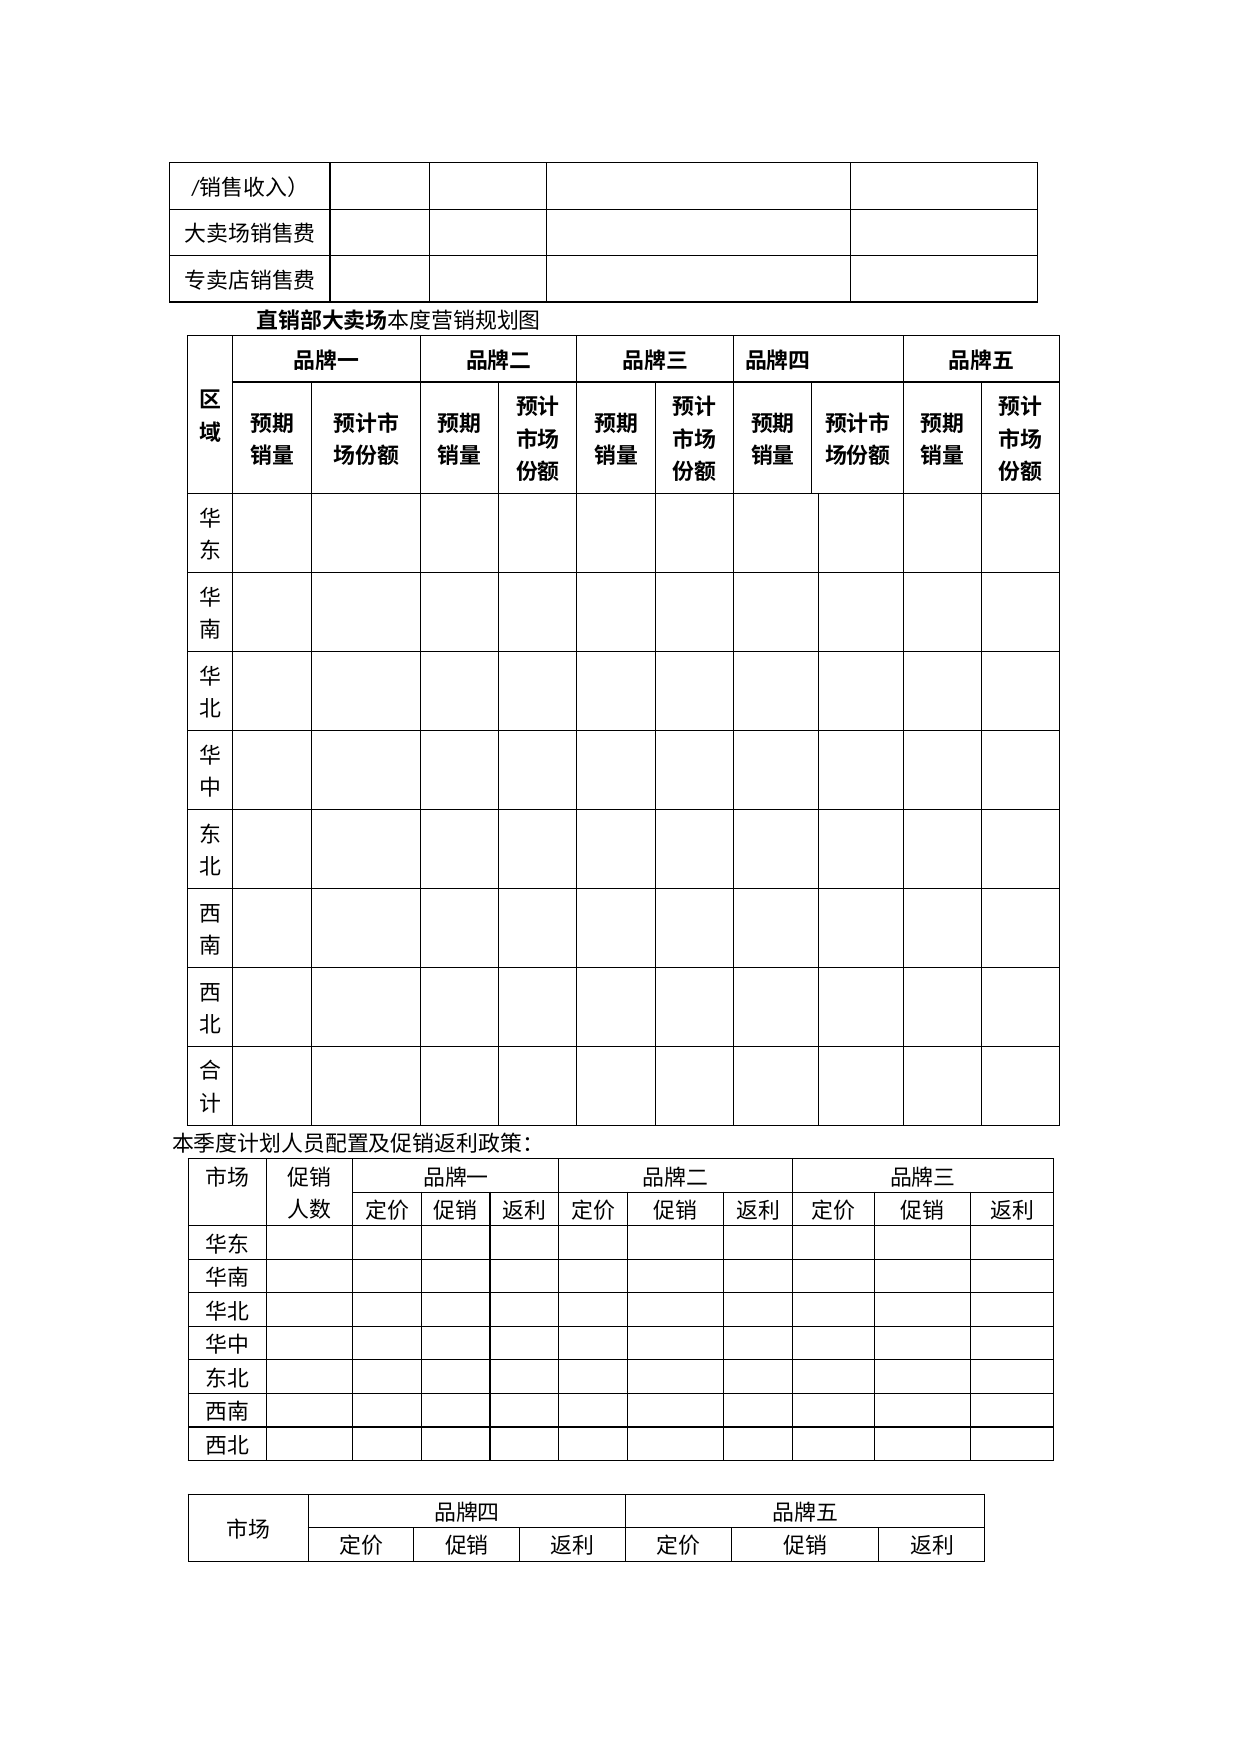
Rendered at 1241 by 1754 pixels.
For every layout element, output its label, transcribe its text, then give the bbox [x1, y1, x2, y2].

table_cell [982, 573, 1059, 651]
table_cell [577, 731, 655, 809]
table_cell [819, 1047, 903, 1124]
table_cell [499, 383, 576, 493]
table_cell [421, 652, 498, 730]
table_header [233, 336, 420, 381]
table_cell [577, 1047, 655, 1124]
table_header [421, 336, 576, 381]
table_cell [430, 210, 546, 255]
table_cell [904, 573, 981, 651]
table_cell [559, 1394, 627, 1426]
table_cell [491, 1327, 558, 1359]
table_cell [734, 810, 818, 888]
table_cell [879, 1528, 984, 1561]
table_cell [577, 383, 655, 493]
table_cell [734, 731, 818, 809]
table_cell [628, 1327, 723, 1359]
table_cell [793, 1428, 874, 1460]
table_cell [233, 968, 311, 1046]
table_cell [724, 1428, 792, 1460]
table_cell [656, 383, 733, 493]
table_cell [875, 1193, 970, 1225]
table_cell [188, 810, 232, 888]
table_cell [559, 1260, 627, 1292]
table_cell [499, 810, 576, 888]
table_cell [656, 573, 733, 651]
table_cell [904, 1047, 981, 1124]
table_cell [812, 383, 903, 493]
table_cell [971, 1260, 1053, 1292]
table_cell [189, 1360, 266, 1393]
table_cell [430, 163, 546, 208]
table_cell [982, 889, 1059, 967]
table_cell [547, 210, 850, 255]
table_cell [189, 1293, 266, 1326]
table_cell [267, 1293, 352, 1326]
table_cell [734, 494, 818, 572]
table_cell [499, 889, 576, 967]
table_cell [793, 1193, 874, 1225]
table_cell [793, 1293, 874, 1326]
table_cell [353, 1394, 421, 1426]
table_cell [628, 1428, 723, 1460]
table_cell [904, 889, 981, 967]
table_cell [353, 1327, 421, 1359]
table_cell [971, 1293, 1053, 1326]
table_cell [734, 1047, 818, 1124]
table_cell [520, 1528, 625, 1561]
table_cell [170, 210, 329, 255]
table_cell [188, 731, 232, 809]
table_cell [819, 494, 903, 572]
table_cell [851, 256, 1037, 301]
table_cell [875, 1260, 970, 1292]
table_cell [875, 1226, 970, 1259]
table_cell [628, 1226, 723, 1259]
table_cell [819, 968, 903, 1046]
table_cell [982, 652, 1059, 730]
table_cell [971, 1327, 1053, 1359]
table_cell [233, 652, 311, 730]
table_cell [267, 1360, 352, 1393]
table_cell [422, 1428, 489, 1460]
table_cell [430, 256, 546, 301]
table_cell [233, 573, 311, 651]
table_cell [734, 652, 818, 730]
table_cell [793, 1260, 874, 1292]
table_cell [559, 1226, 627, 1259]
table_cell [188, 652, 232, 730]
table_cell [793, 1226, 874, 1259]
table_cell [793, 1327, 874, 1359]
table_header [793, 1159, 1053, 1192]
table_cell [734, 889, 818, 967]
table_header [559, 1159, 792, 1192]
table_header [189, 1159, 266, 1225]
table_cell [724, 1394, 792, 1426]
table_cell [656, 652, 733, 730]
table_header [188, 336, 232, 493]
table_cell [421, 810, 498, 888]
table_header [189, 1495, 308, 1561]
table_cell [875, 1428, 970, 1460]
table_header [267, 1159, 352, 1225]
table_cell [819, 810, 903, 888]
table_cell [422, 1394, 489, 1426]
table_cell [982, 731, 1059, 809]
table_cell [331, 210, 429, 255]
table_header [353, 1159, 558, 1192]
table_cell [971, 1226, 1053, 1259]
list 直销部大卖场本度营销规划图 [256, 302, 1053, 335]
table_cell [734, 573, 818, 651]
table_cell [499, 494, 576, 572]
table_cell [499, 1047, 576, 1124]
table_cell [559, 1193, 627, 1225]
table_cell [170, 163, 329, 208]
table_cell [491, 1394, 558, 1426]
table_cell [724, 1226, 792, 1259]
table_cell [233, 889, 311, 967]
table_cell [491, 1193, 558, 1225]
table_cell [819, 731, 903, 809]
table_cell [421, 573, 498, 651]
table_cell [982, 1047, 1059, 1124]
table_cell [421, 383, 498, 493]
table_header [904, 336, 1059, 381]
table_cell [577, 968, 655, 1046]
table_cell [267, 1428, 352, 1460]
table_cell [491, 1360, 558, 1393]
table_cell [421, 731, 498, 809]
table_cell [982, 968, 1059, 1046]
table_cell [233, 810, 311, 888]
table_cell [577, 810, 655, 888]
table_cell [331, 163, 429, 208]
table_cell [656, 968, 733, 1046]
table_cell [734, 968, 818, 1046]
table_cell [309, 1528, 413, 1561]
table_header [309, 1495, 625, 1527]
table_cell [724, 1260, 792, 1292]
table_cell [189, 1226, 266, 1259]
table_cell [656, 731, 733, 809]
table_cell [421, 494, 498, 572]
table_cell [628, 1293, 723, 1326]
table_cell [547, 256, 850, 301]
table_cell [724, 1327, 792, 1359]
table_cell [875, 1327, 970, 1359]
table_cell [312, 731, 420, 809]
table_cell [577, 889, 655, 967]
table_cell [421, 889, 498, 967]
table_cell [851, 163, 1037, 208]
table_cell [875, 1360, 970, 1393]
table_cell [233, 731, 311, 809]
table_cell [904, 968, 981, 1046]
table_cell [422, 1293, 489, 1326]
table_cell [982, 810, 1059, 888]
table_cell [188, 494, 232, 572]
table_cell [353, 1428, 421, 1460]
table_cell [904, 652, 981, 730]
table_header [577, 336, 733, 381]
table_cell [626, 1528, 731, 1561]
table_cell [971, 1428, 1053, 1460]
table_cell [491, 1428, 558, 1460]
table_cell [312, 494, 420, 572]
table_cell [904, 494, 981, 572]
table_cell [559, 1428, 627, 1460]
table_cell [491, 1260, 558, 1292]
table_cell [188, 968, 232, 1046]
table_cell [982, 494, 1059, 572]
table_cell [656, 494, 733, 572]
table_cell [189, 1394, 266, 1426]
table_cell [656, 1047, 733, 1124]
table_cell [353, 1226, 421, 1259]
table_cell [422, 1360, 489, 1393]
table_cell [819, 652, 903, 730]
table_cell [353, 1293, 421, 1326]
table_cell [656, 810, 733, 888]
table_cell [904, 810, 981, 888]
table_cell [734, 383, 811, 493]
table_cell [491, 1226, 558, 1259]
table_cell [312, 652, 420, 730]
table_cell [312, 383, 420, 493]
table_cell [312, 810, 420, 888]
text 本季度计划人员配置及促销返利政策： [84, 1126, 1132, 1158]
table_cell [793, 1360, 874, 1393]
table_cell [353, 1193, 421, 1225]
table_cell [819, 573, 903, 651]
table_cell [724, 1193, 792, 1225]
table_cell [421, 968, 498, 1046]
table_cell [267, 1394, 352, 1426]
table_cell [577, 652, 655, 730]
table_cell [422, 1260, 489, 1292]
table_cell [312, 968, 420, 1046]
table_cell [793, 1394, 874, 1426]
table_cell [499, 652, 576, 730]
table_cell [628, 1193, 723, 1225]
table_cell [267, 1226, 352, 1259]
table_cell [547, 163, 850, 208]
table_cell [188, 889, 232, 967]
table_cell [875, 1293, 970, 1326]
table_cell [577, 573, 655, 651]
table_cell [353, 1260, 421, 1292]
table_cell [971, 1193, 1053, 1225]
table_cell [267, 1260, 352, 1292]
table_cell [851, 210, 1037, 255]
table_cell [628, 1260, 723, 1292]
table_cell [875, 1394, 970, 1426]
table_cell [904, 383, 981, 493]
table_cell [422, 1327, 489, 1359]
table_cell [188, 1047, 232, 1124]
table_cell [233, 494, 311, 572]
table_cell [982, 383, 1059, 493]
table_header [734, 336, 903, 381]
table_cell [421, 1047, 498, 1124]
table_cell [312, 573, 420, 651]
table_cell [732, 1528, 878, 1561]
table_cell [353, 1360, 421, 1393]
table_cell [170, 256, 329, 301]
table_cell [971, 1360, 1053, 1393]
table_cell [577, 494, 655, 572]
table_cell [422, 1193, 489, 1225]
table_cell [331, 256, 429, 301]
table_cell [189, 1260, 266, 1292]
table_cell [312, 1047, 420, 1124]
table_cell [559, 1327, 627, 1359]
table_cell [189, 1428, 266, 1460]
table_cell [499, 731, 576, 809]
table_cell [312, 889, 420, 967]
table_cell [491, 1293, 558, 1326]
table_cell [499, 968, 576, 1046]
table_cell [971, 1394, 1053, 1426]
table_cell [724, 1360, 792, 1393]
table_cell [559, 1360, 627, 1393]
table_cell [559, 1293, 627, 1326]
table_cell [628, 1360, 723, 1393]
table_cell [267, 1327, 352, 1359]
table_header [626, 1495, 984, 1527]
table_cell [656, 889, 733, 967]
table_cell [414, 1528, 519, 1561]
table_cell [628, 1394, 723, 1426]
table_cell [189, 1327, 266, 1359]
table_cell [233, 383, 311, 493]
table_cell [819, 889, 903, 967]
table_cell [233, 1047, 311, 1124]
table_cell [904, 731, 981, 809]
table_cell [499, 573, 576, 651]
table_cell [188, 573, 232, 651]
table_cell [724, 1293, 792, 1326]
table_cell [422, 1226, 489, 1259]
